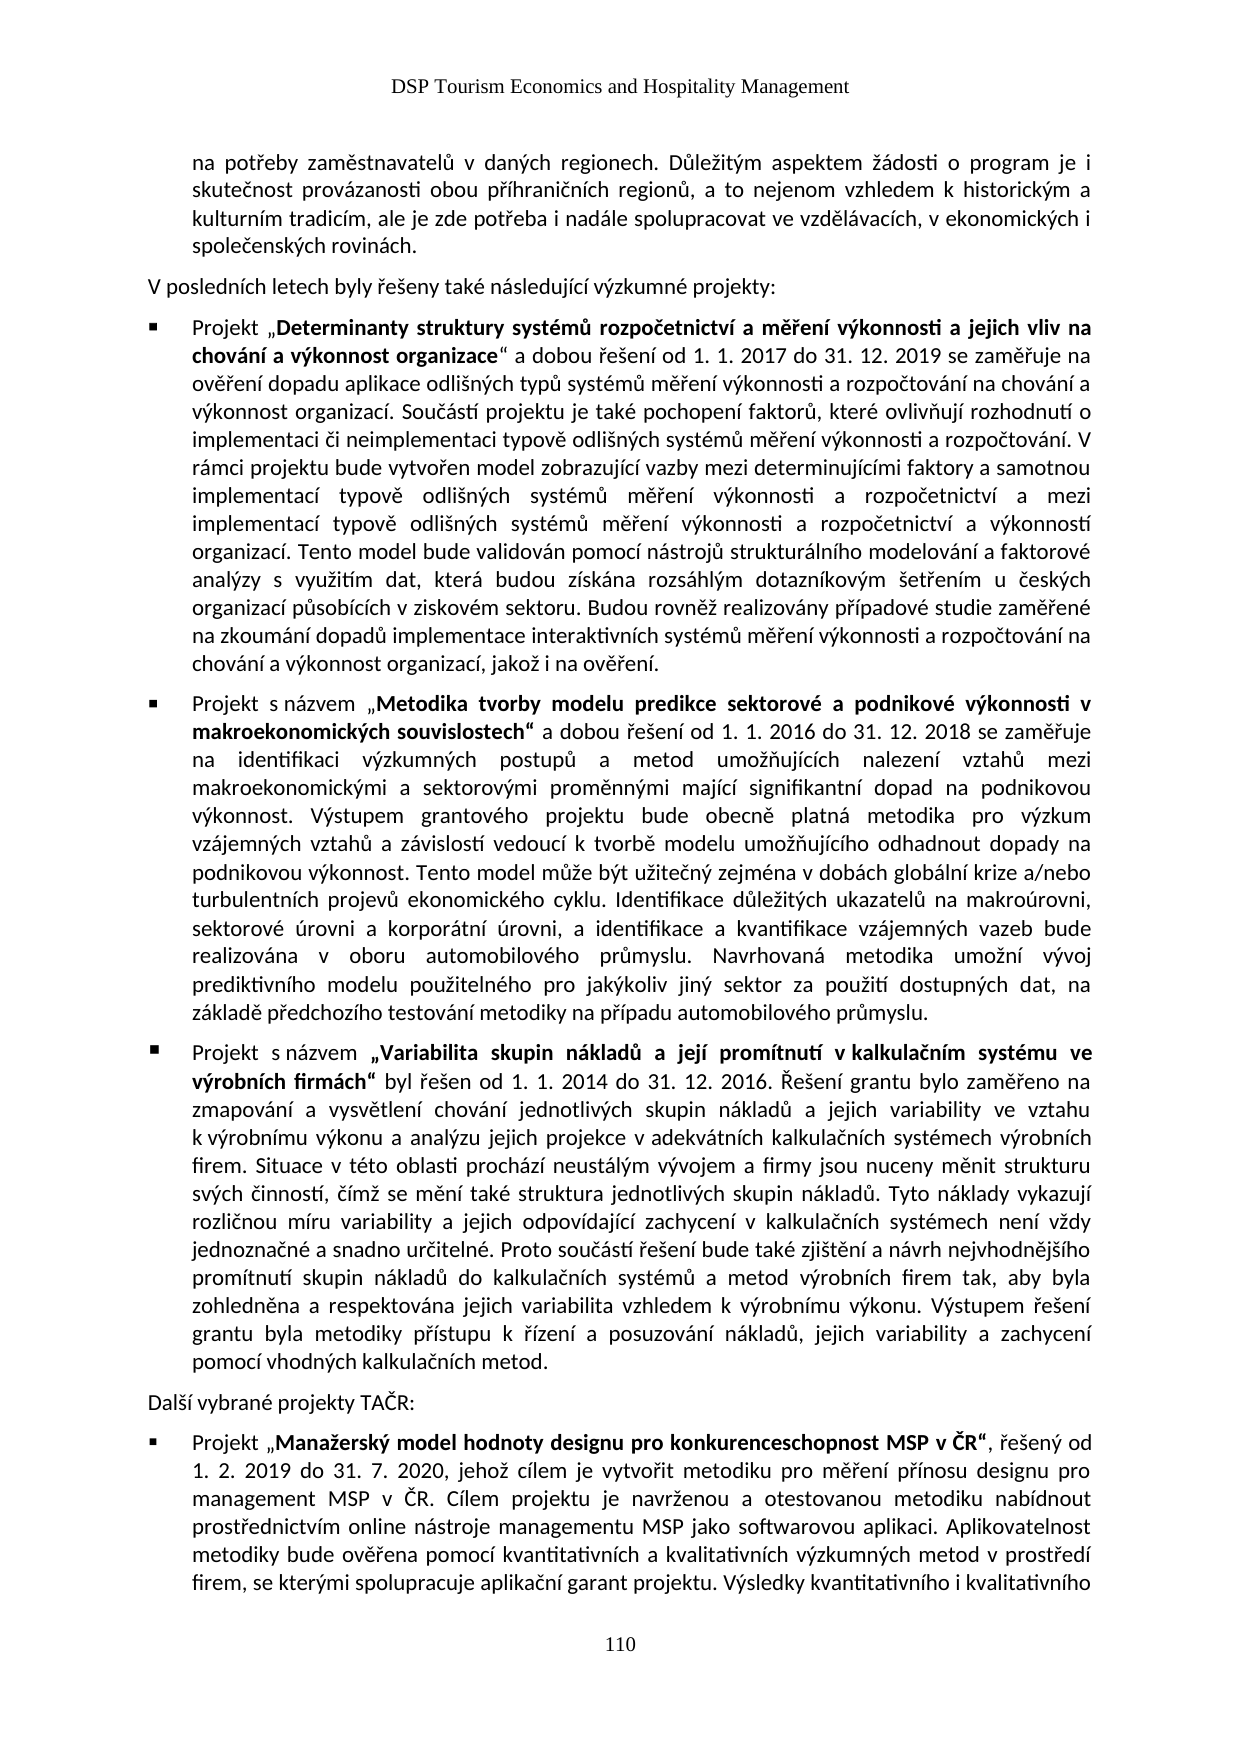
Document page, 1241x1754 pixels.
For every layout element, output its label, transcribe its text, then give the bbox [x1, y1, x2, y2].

text V posledních letech byly řešeny také následující výzkumné projekty: [148, 272, 1093, 300]
list Projekt „Determinanty struktury systémů rozpočetnictví a měření výkonnosti a jejich vliv na chování a výkonnost organizace“ a dobou řešení od 1. 1. 2017 do 31. 12. 2019 se zaměřuje na ověření dopadu aplikace odlišných typů systémů měření výkonnosti a rozpočtování na chování a výkonnost organizací. Součástí projektu je také pochopení faktorů, které ovlivňují rozhodnutí o implementaci či neimplementaci typově odlišných systémů měření výkonnosti a rozpočtování. V rámci projektu bude vytvořen model zobrazující vazby mezi determinujícími faktory a samotnou implementací typově odlišných systémů měření výkonnosti a rozpočetnictví a mezi implementací typově odlišných systémů měření výkonnosti a rozpočetnictví a výkonností organizací. Tento model bude validován pomocí nástrojů strukturálního modelování a faktorové analýzy s využitím dat, která budou získána rozsáhlým dotazníkovým šetřením u českých organizací působících v ziskovém sektoru. Budou rovněž realizovány případové studie zaměřené na zkoumání dopadů implementace interaktivních systémů měření výkonnosti a rozpočtování na chování a výkonnost organizací, jakož i na ověření. [148, 313, 1093, 677]
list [148, 1428, 1093, 1596]
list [148, 148, 1093, 260]
list Projekt s názvem „Variabilita skupin nákladů a její promítnutí v kalkulačním systému ve výrobních firmách“ byl řešen od 1. 1. 2014 do 31. 12. 2016. Řešení grantu bylo zaměřeno na zmapování a vysvětlení chování jednotlivých skupin nákladů a jejich variability ve vztahu k výrobnímu výkonu a analýzu jejich projekce v adekvátních kalkulačních systémech výrobních firem. Situace v této oblasti prochází neustálým vývojem a firmy jsou nuceny měnit strukturu svých činností, čímž se mění také struktura jednotlivých skupin nákladů. Tyto náklady vykazují rozličnou míru variability a jejich odpovídající zachycení v kalkulačních systémech není vždy jednoznačné a snadno určitelné. Proto součástí řešení bude také zjištění a návrh nejvhodnějšího promítnutí skupin nákladů do kalkulačních systémů a metod výrobních firem tak, aby byla zohledněna a respektována jejich variabilita vzhledem k výrobnímu výkonu. Výstupem řešení grantu byla metodiky přístupu k řízení a posuzování nákladů, jejich variability a zachycení pomocí vhodných kalkulačních metod. [148, 1038, 1093, 1375]
list Projekt s názvem „Metodika tvorby modelu predikce sektorové a podnikové výkonnosti v makroekonomických souvislostech“ a dobou řešení od 1. 1. 2016 do 31. 12. 2018 se zaměřuje na identifikaci výzkumných postupů a metod umožňujících nalezení vztahů mezi makroekonomickými a sektorovými proměnnými mající signifikantní dopad na podnikovou výkonnost. Výstupem grantového projektu bude obecně platná metodika pro výzkum vzájemných vztahů a závislostí vedoucí k tvorbě modelu umožňujícího odhadnout dopady na podnikovou výkonnost. Tento model může být užitečný zejména v dobách globální krize a/nebo turbulentních projevů ekonomického cyklu. Identifikace důležitých ukazatelů na makroúrovni, sektorové úrovni a korporátní úrovni, a identifikace a kvantifikace vzájemných vazeb bude realizována v oboru automobilového průmyslu. Navrhovaná metodika umožní vývoj prediktivního modelu použitelného pro jakýkoliv jiný sektor za použití dostupných dat, na základě předchozího testování metodiky na případu automobilového průmyslu. [148, 689, 1093, 1026]
text Další vybrané projekty TAČR: [148, 1388, 1093, 1416]
